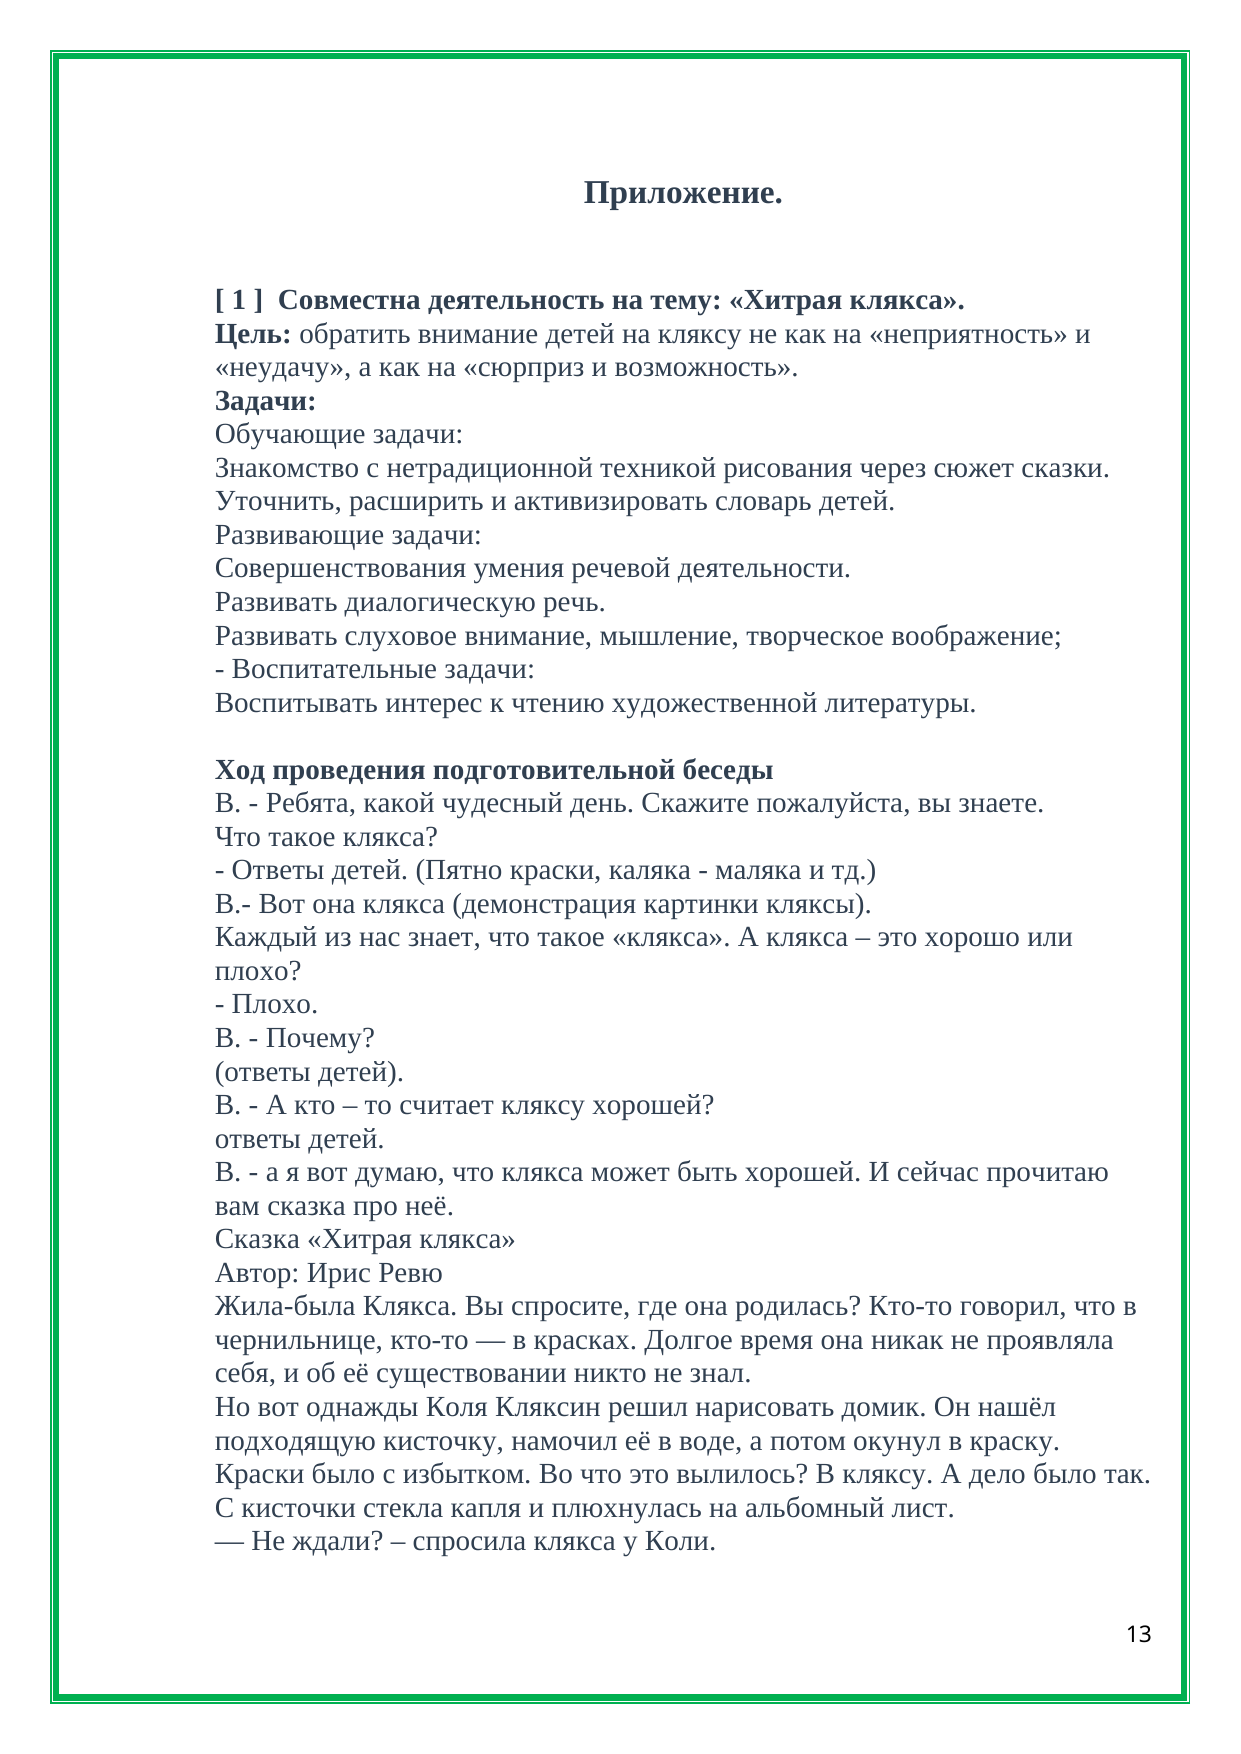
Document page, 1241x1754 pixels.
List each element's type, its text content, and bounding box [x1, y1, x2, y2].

list Цель: обратить внимание детей на кляксу не как на «неприятность» и «неудачу», а как на «сюрприз и возможность». [214, 316, 1152, 383]
list Каждый из нас знает, что такое «клякса». А клякса – это хорошо или плохо? [214, 919, 1152, 987]
list Уточнить, расширить и активизировать словарь детей. [214, 483, 1152, 517]
list В. - Почему? [214, 1020, 1152, 1054]
list Что такое клякса? [214, 819, 1152, 852]
list Воспитывать интерес к чтению художественной литературы. [214, 685, 1152, 718]
list Приложение. [214, 172, 1152, 210]
list Автор: Ирис Ревю [214, 1255, 1152, 1288]
list В. - а я вот думаю, что клякса может быть хорошей. И сейчас прочитаю вам сказка про неё. [214, 1154, 1152, 1221]
list Ход проведения подготовительной беседы [214, 752, 1152, 785]
list - Ответы детей. (Пятно краски, каляка - маляка и тд.) [214, 852, 1152, 886]
list — Не ждали? – спросила клякса у Коли. [214, 1523, 1152, 1557]
list - Воспитательные задачи: [214, 651, 1152, 685]
list ответы детей. [214, 1121, 1152, 1154]
list В.- Вот она клякса (демонстрация картинки кляксы). [214, 886, 1152, 919]
list Обучающие задачи: [214, 416, 1152, 450]
list Жила-была Клякса. Вы спросите, где она родилась? Кто-то говорил, что в чернильнице, кто-то — в красках. Долгое время она никак не проявляла себя, и об её существовании никто не знал. [214, 1288, 1152, 1389]
list Развивающие задачи: [214, 517, 1152, 551]
list Знакомство с нетрадиционной техникой рисования через сюжет сказки. [214, 450, 1152, 483]
list Совершенствования умения речевой деятельности. [214, 551, 1152, 584]
list Развивать слуховое внимание, мышление, творческое воображение; [214, 618, 1152, 651]
list Сказка «Хитрая клякса» [214, 1221, 1152, 1255]
list В. - А кто – то считает кляксу хорошей? [214, 1087, 1152, 1121]
list - Плохо. [214, 987, 1152, 1020]
list В. - Ребята, какой чудесный день. Скажите пожалуйста, вы знаете. [214, 785, 1152, 819]
list Но вот однажды Коля Кляксин решил нарисовать домик. Он нашёл подходящую кисточку, намочил её в воде, а потом окунул в краску. Краски было с избытком. Во что это вылилось? В кляксу. А дело было так. С кисточки стекла капля и плюхнулась на альбомный лист. [214, 1389, 1152, 1523]
list (ответы детей). [214, 1054, 1152, 1087]
list Задачи: [214, 383, 1152, 416]
list Развивать диалогическую речь. [214, 584, 1152, 618]
list [ 1 ] Совместна деятельность на тему: «Хитрая клякса». [214, 282, 1152, 316]
